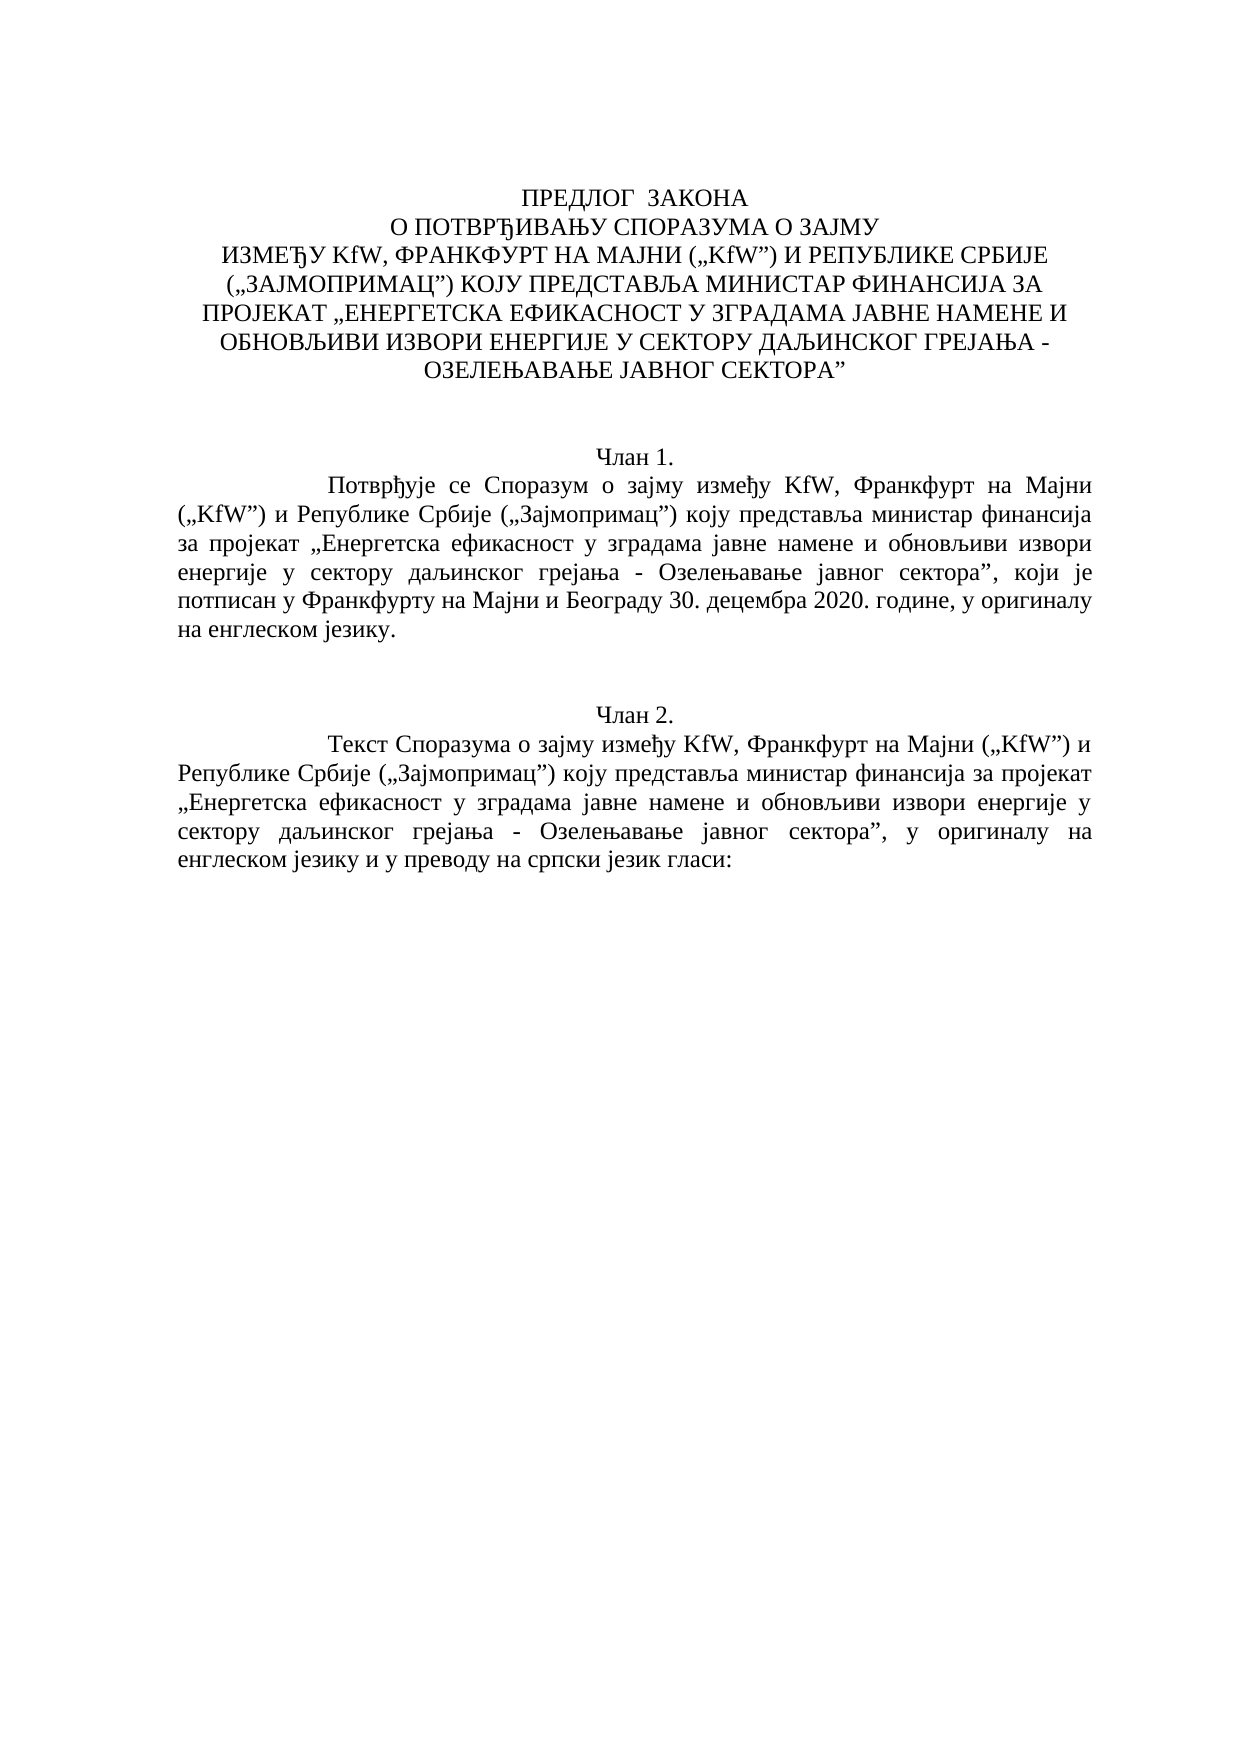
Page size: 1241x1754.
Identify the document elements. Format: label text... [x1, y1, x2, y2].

text Текст Споразума о зајму између KfW, Франкфурт на Мајни („KfW”) и Републике Србије („Зајмопримац”) коју представља министар финансија за пројекат „Енергетска ефикасност у зградама јавне намене и обновљиви извори енергије у сектору даљинског грејања - Озелењавање јавног сектораˮ, у оригиналу на енглеском језику и у преводу на српски језик гласи: [177, 729, 1092, 873]
text ПРЕДЛОГ ЗАКОНА [177, 181, 1092, 212]
text Члан 1. [177, 442, 1092, 471]
text Члан 2. [177, 701, 1092, 729]
text ИЗМЕЂУ KfW, ФРАНКФУРТ НА МАЈНИ („KfW”) И РЕПУБЛИКЕ СРБИЈЕ („ЗАЈМОПРИМАЦ”) КОЈУ ПРЕДСТАВЉА МИНИСТАР ФИНАНСИЈА ЗА ПРОЈЕКАТ „ЕНЕРГЕТСКА ЕФИКАСНОСТ У ЗГРАДАМА ЈАВНЕ НАМЕНЕ И ОБНОВЉИВИ ИЗВОРИ ЕНЕРГИЈЕ У СЕКТОРУ ДАЉИНСКОГ ГРЕЈАЊА - ОЗЕЛЕЊАВАЊЕ ЈАВНОГ СЕКТОРАˮ [177, 241, 1092, 384]
text О ПОТВРЂИВАЊУ СПОРАЗУМА О ЗАЈМУ [177, 212, 1092, 241]
text Потврђује се Споразум о зајму између KfW, Франкфурт на Мајни („KfW”) и Републике Србије („Зајмопримац”) коју представља министар финансија за пројекат „Енергетска ефикасност у зградама јавне намене и обновљиви извори енергије у сектору даљинског грејања - Озелењавање јавног сектораˮ, који је потписан у Франкфурту на Мајни и Београду 30. децембра 2020. године, у оригиналу на енглеском језику. [177, 471, 1092, 643]
